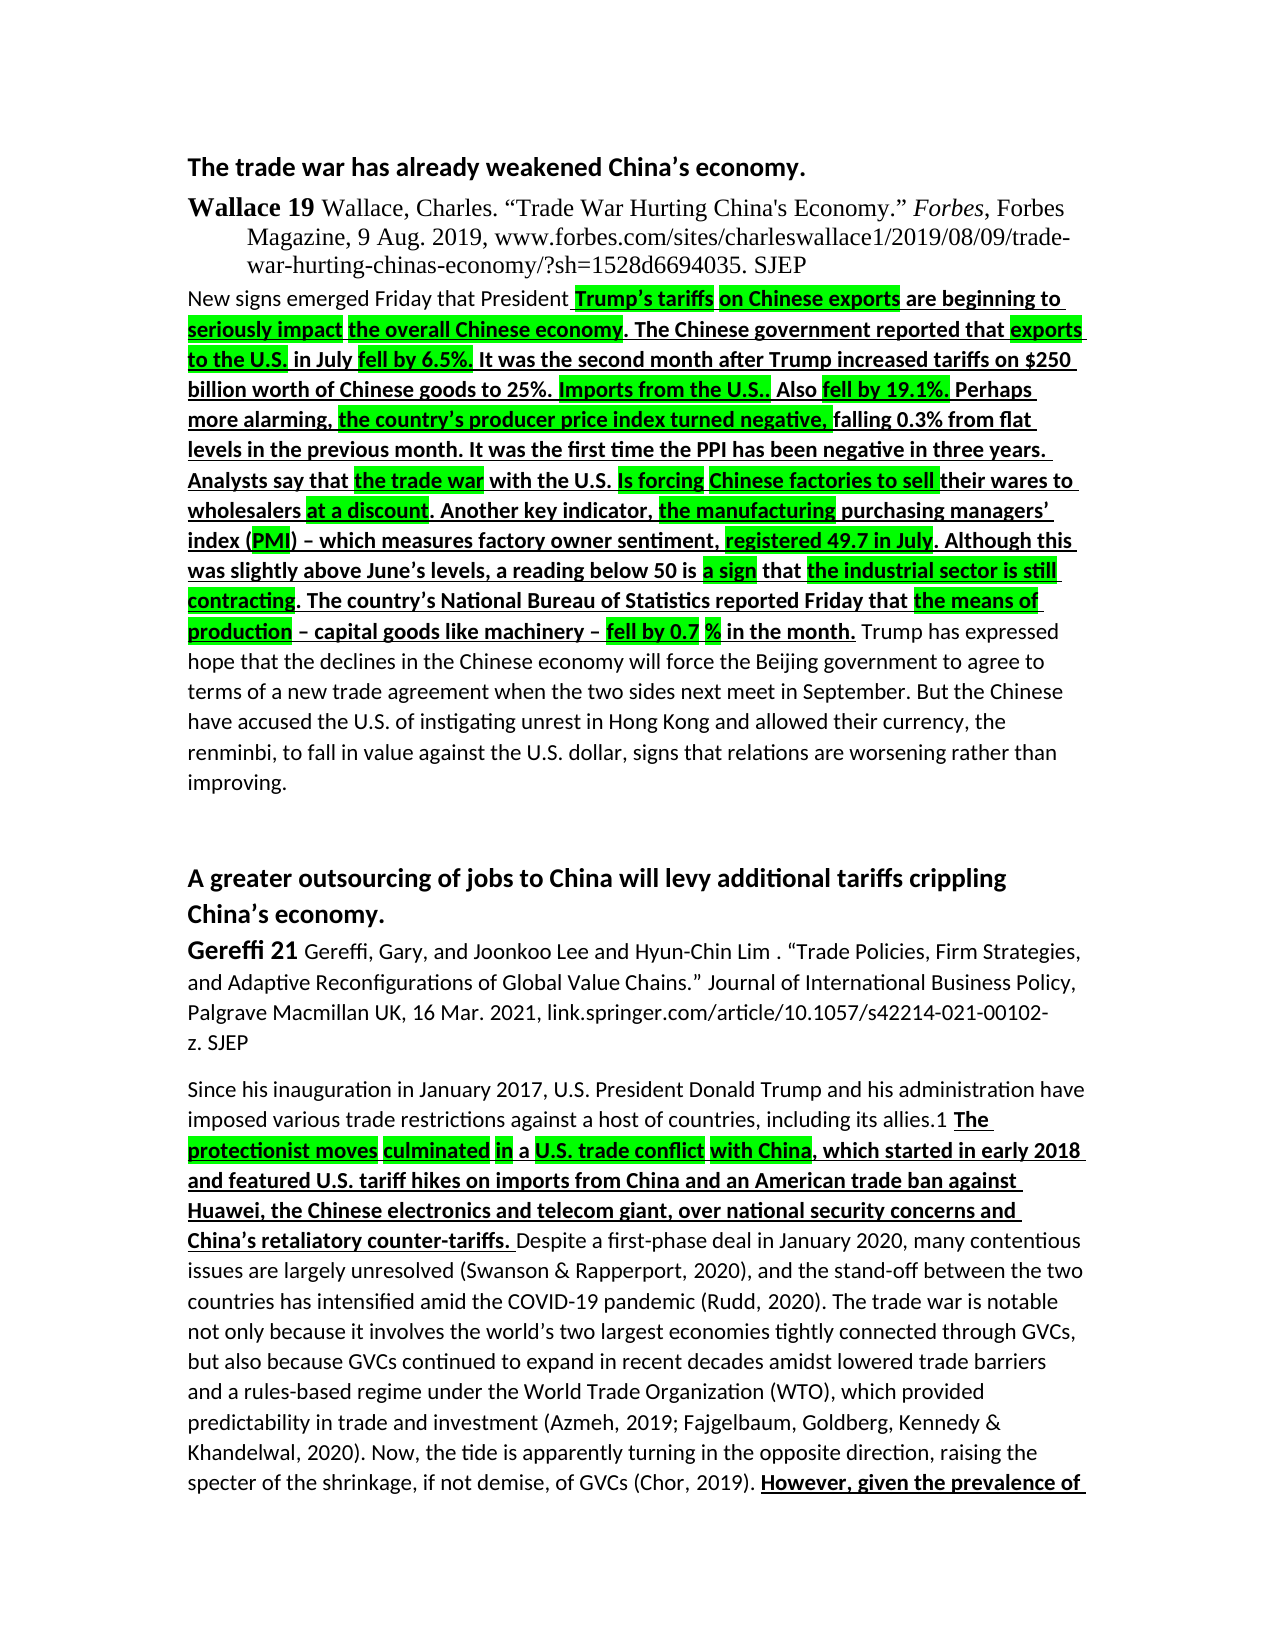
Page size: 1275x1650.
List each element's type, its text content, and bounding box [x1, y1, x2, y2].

subtitle The trade war has already weakened China’s economy. [187, 150, 1087, 183]
text Wallace 19 Wallace, Charles. “Trade War Hurting China's Economy.” Forbes, Forbes Magazine, 9 Aug. 2019, www.forbes.com/sites/charleswallace1/2019/08/09/trade-war-hurting-chinas-economy/?sh=1528d6694035. SJEP [187, 191, 1087, 279]
text Gereffi 21 Gereffi, Gary, and Joonkoo Lee and Hyun-Chin Lim . “Trade Policies, Firm Strategies, and Adaptive Reconfigurations of Global Value Chains.” Journal of International Business Policy, Palgrave Macmillan UK, 16 Mar. 2021, link.springer.com/article/10.1057/s42214-021-00102-z. SJEP [187, 933, 1087, 1056]
subtitle A greater outsourcing of jobs to China will levy additional tariffs crippling China’s economy. [187, 862, 1087, 930]
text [187, 1075, 1087, 1496]
text New signs emerged Friday that President Trump’s tariffs on Chinese exports are beginning to seriously impact the overall Chinese economy. The Chinese government reported that exports to the U.S. in July fell by 6.5%. It was the second month after Trump increased tariffs on $250 billion worth of Chinese goods to 25%. Imports from the U.S.. Also fell by 19.1%. Perhaps more alarming, the country’s producer price index turned negative, falling 0.3% from flat levels in the previous month. It was the first time the PPI has been negative in three years. Analysts say that the trade war with the U.S. Is forcing Chinese factories to sell their wares to wholesalers at a discount. Another key indicator, the manufacturing purchasing managers’ index (PMI) – which measures factory owner sentiment, registered 49.7 in July. Although this was slightly above June’s levels, a reading below 50 is a sign that the industrial sector is still contracting. The country’s National Bureau of Statistics reported Friday that the means of production – capital goods like machinery – fell by 0.7 % in the month. Trump has expressed hope that the declines in the Chinese economy will force the Beijing government to agree to terms of a new trade agreement when the two sides next meet in September. But the Chinese have accused the U.S. of instigating unrest in Hong Kong and allowed their currency, the renminbi, to fall in value against the U.S. dollar, signs that relations are worsening rather than improving. [187, 340, 1087, 796]
